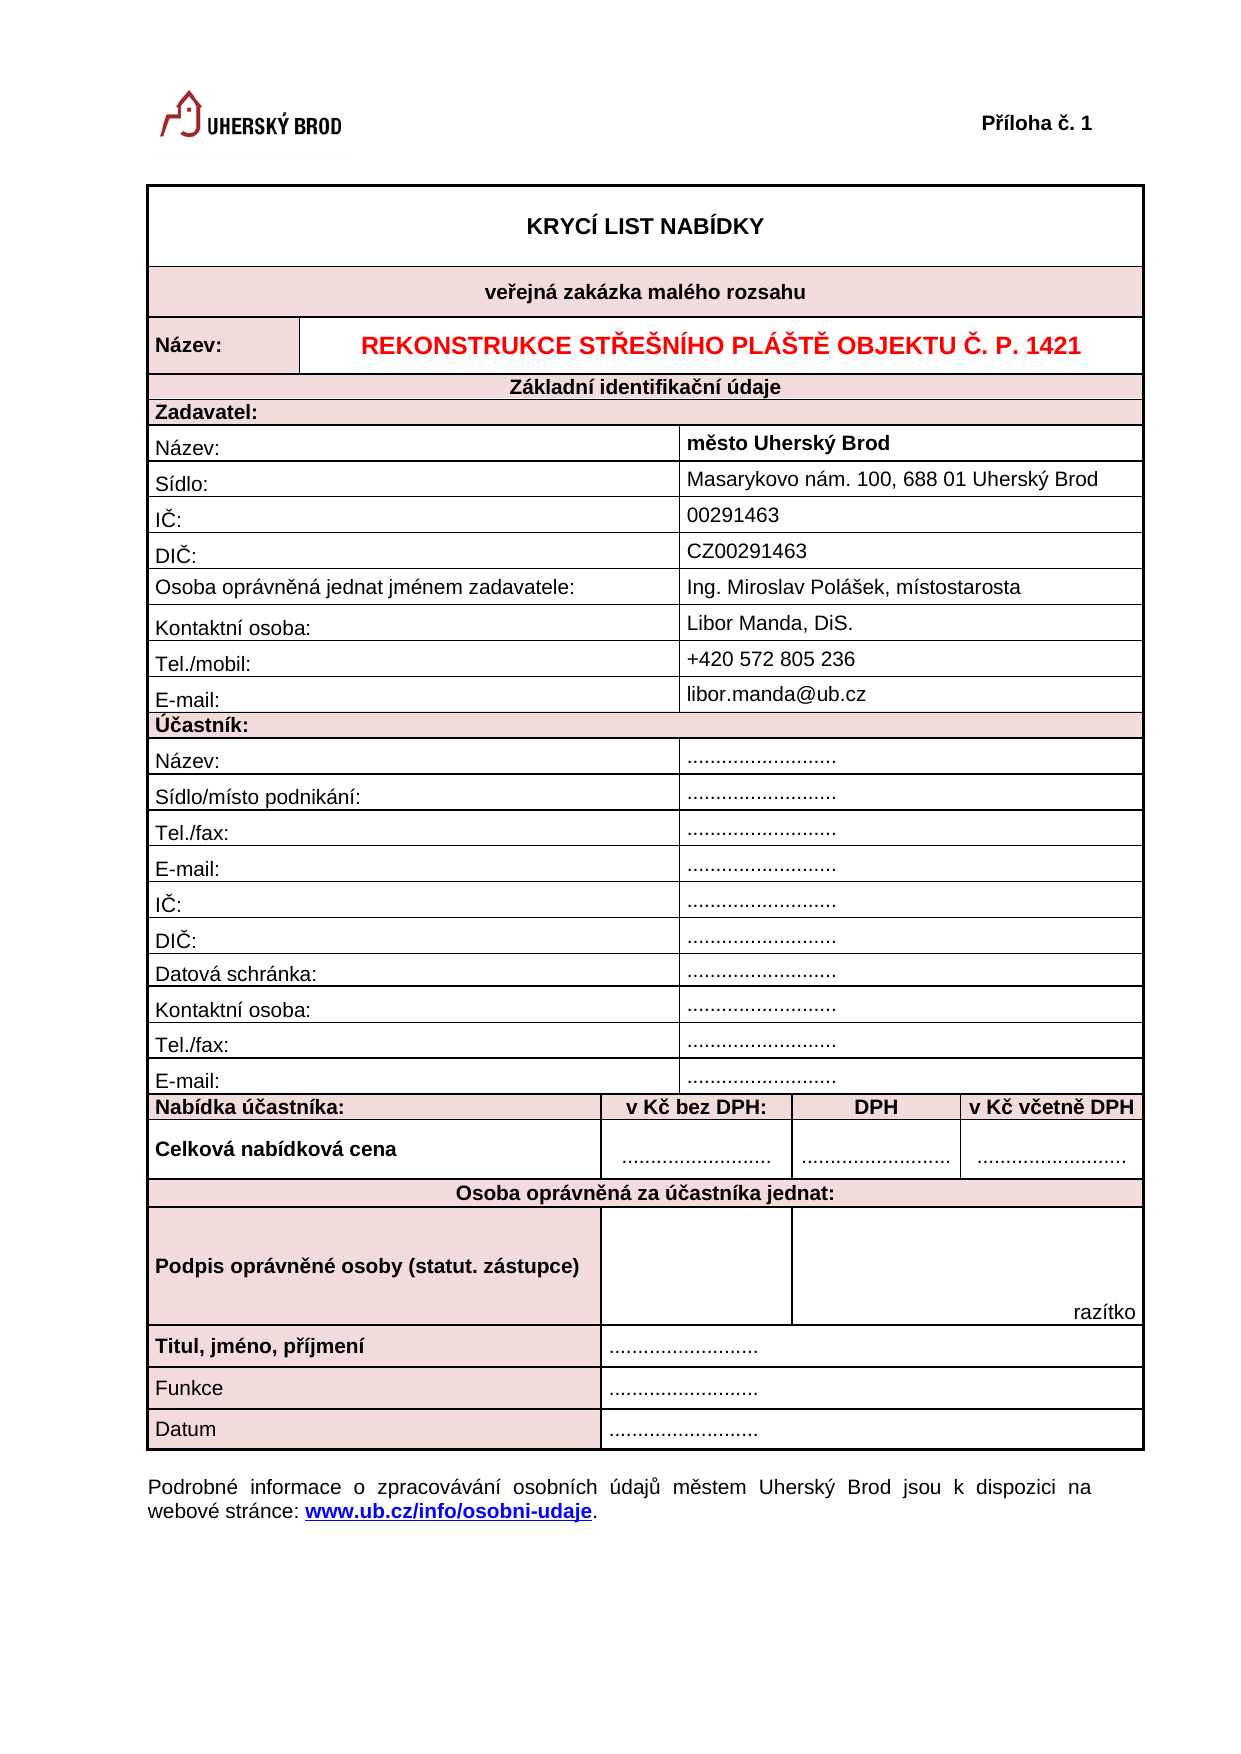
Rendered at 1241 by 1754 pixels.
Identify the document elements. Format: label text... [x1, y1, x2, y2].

table_cell IČ: [149, 497, 679, 532]
table_cell v Kč bez DPH: [602, 1095, 791, 1119]
table_cell .......................... [680, 1023, 1142, 1057]
table_cell +420 572 805 236 [680, 641, 1142, 676]
table_cell CZ00291463 [680, 533, 1142, 568]
table_cell Tel./mobil: [149, 641, 679, 676]
table_cell Tel./fax: [149, 811, 679, 845]
table_cell DPH [793, 1095, 960, 1119]
table_cell razítko [793, 1208, 1142, 1324]
table_cell Kontaktní osoba: [149, 605, 679, 639]
table_cell .......................... [793, 1120, 960, 1178]
table_cell E-mail: [149, 1059, 679, 1093]
table_cell Nabídka účastníka: [149, 1095, 600, 1119]
table_cell rekonstruKce střešního pláště objektu č. p. 1421 [300, 318, 1142, 373]
table_cell město Uherský Brod [680, 426, 1142, 460]
table_cell DIČ: [149, 533, 679, 568]
table_cell Datum [149, 1410, 600, 1448]
table_cell Účastník: [149, 713, 1142, 737]
table_cell .......................... [680, 775, 1142, 809]
table_cell Kontaktní osoba: [149, 987, 679, 1021]
table_cell .......................... [680, 811, 1142, 845]
table_cell .......................... [680, 739, 1142, 773]
table_cell IČ: [149, 882, 679, 917]
table_header KRYCÍ LIST NABÍDKY [149, 187, 1142, 266]
table_cell Název: [149, 426, 679, 460]
table_cell .......................... [680, 918, 1142, 953]
table_cell Funkce [149, 1368, 600, 1408]
table_cell Ing. Miroslav Polášek, místostarosta [680, 569, 1142, 604]
table_cell Zadavatel: [149, 400, 1142, 424]
table_cell E-mail: [149, 677, 679, 711]
table_cell Základní identifikační údaje [149, 375, 1142, 398]
picture [147, 73, 354, 155]
table_cell Celková nabídková cena [149, 1120, 600, 1178]
table_cell .......................... [602, 1410, 1142, 1448]
table_cell .......................... [680, 846, 1142, 881]
table_cell .......................... [602, 1326, 1142, 1366]
table_cell .......................... [961, 1120, 1142, 1178]
table_cell Tel./fax: [149, 1023, 679, 1057]
table_cell .......................... [602, 1368, 1142, 1408]
text Podrobné informace o zpracovávání osobních údajů městem Uherský Brod jsou k dispozici na webové stránce: www.ub.cz/info/osobni-udaje. [148, 1475, 1092, 1523]
table_cell E-mail: [149, 846, 679, 881]
table_cell Libor Manda, DiS. [680, 605, 1142, 639]
table_cell v Kč včetně DPH [961, 1095, 1142, 1119]
table_cell [602, 1208, 791, 1324]
table_cell DIČ: [149, 918, 679, 953]
table_cell Podpis oprávněné osoby (statut. zástupce) [149, 1208, 600, 1324]
table_cell veřejná zakázka malého rozsahu [149, 267, 1142, 316]
table_cell Titul, jméno, příjmení [149, 1326, 600, 1366]
table_cell Osoba oprávněná jednat jménem zadavatele: [149, 569, 679, 604]
table_cell Název: [149, 739, 679, 773]
table_cell Název: [149, 318, 299, 373]
table_cell .......................... [680, 987, 1142, 1021]
table_cell Sídlo: [149, 462, 679, 496]
table_cell .......................... [680, 954, 1142, 985]
table_cell Masarykovo nám. 100, 688 01 Uherský Brod [680, 462, 1142, 496]
table_cell Osoba oprávněná za účastníka jednat: [149, 1180, 1142, 1206]
table_cell Datová schránka: [149, 954, 679, 985]
table_cell .......................... [602, 1120, 791, 1178]
table_cell .......................... [680, 1059, 1142, 1093]
table_cell libor.manda@ub.cz [680, 677, 1142, 711]
table_cell .......................... [680, 882, 1142, 917]
table_cell 00291463 [680, 497, 1142, 532]
table_cell Sídlo/místo podnikání: [149, 775, 679, 809]
